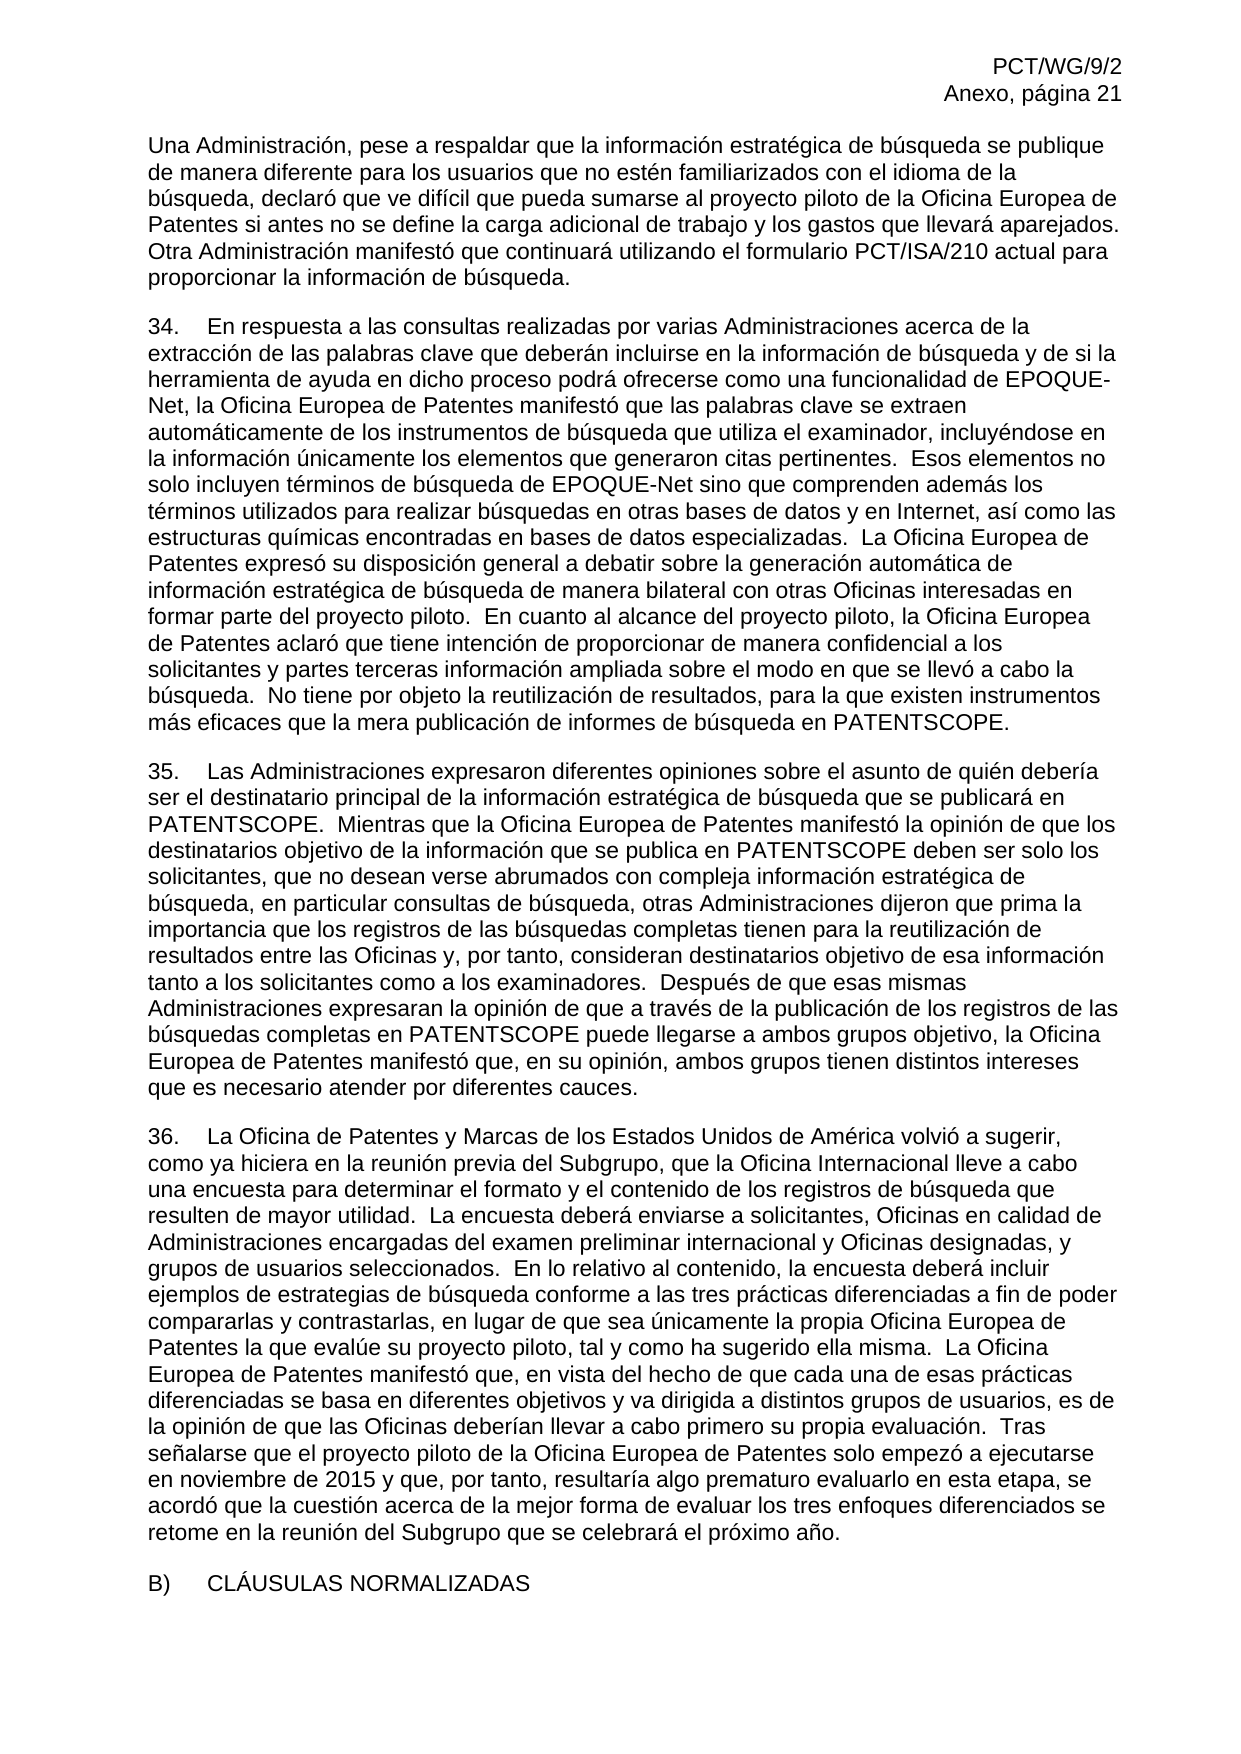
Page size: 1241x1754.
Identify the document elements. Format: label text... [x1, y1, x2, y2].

list Las Administraciones expresaron diferentes opiniones sobre el asunto de quién debería ser el destinatario principal de la información estratégica de búsqueda que se publicará en PATENTSCOPE. Mientras que la Oficina Europea de Patentes manifestó la opinión de que los destinatarios objetivo de la información que se publica en PATENTSCOPE deben ser solo los solicitantes, que no desean verse abrumados con compleja información estratégica de búsqueda, en particular consultas de búsqueda, otras Administraciones dijeron que prima la importancia que los registros de las búsquedas completas tienen para la reutilización de resultados entre las Oficinas y, por tanto, consideran destinatarios objetivo de esa información tanto a los solicitantes como a los examinadores. Después de que esas mismas Administraciones expresaran la opinión de que a través de la publicación de los registros de las búsquedas completas en PATENTSCOPE puede llegarse a ambos grupos objetivo, la Oficina Europea de Patentes manifestó que, en su opinión, ambos grupos tienen distintos intereses que es necesario atender por diferentes cauces. [148, 758, 1122, 1100]
list La Oficina de Patentes y Marcas de los Estados Unidos de América volvió a sugerir, como ya hiciera en la reunión previa del Subgrupo, que la Oficina Internacional lleve a cabo una encuesta para determinar el formato y el contenido de los registros de búsqueda que resulten de mayor utilidad. La encuesta deberá enviarse a solicitantes, Oficinas en calidad de Administraciones encargadas del examen preliminar internacional y Oficinas designadas, y grupos de usuarios seleccionados. En lo relativo al contenido, la encuesta deberá incluir ejemplos de estrategias de búsqueda conforme a las tres prácticas diferenciadas a fin de poder compararlas y contrastarlas, en lugar de que sea únicamente la propia Oficina Europea de Patentes la que evalúe su proyecto piloto, tal y como ha sugerido ella misma. La Oficina Europea de Patentes manifestó que, en vista del hecho de que cada una de esas prácticas diferenciadas se basa en diferentes objetivos y va dirigida a distintos grupos de usuarios, es de la opinión de que las Oficinas deberían llevar a cabo primero su propia evaluación. Tras señalarse que el proyecto piloto de la Oficina Europea de Patentes solo empezó a ejecutarse en noviembre de 2015 y que, por tanto, resultaría algo prematuro evaluarlo en esta etapa, se acordó que la cuestión acerca de la mejor forma de evaluar los tres enfoques diferenciados se retome en la reunión del Subgrupo que se celebrará el próximo año. [148, 1123, 1122, 1545]
subtitle b) CLÁUSULAS NORMALIZADAS [148, 1570, 1122, 1596]
list En respuesta a las consultas realizadas por varias Administraciones acerca de la extracción de las palabras clave que deberán incluirse en la información de búsqueda y de si la herramienta de ayuda en dicho proceso podrá ofrecerse como una funcionalidad de EPOQUE-Net, la Oficina Europea de Patentes manifestó que las palabras clave se extraen automáticamente de los instrumentos de búsqueda que utiliza el examinador, incluyéndose en la información únicamente los elementos que generaron citas pertinentes. Esos elementos no solo incluyen términos de búsqueda de EPOQUE-Net sino que comprenden además los términos utilizados para realizar búsquedas en otras bases de datos y en Internet, así como las estructuras químicas encontradas en bases de datos especializadas. La Oficina Europea de Patentes expresó su disposición general a debatir sobre la generación automática de información estratégica de búsqueda de manera bilateral con otras Oficinas interesadas en formar parte del proyecto piloto. En cuanto al alcance del proyecto piloto, la Oficina Europea de Patentes aclaró que tiene intención de proporcionar de manera confidencial a los solicitantes y partes terceras información ampliada sobre el modo en que se llevó a cabo la búsqueda. No tiene por objeto la reutilización de resultados, para la que existen instrumentos más eficaces que la mera publicación de informes de búsqueda en PATENTSCOPE. [148, 313, 1122, 735]
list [148, 132, 1122, 290]
